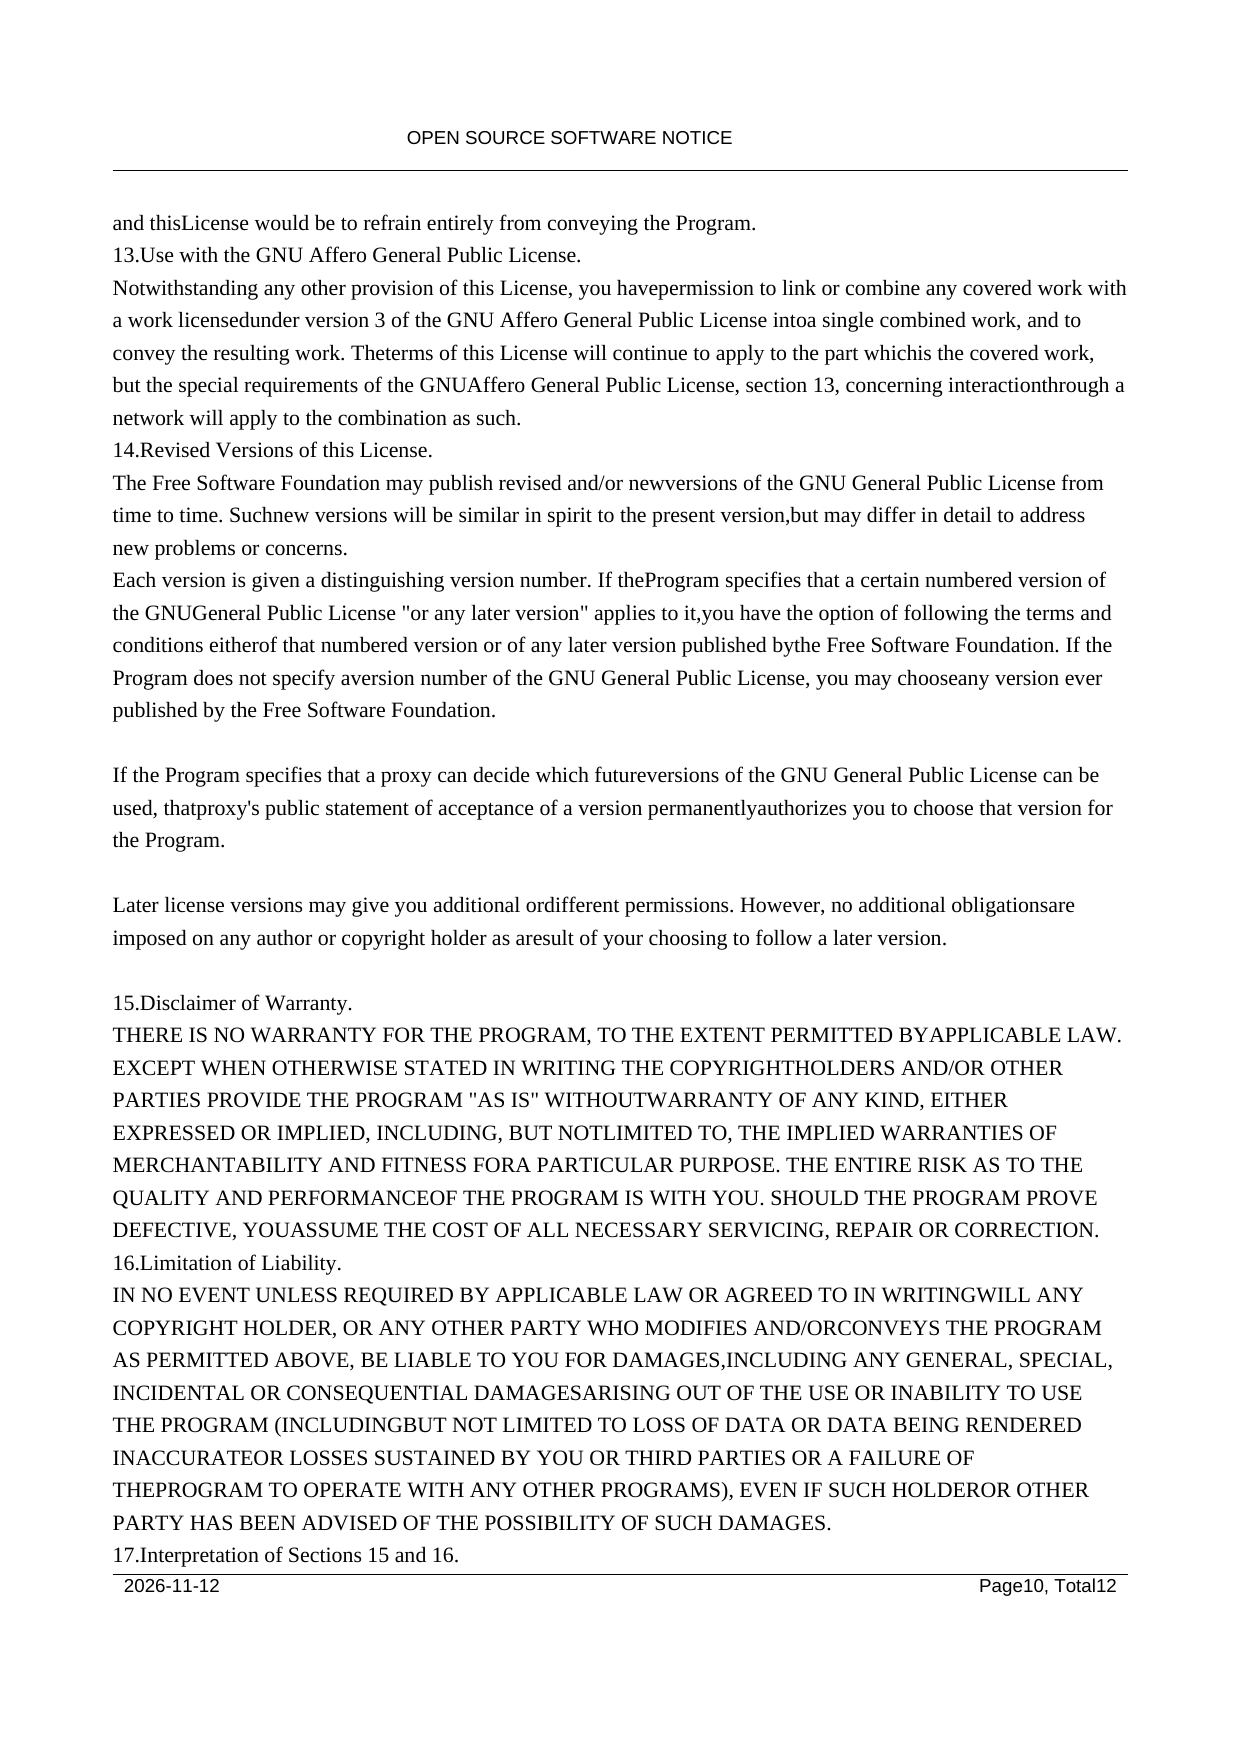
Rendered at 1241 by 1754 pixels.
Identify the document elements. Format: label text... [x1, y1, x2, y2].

text Later license versions may give you additional ordifferent permissions. However, no additional obligationsare imposed on any author or copyright holder as aresult of your choosing to follow a later version. [112, 889, 1128, 954]
text 16.Limitation of Liability. [112, 1246, 1128, 1279]
text 13.Use with the GNU Affero General Public License. [112, 239, 1128, 271]
text 14.Revised Versions of this License. [112, 434, 1128, 466]
text The Free Software Foundation may publish revised and/or newversions of the GNU General Public License from time to time. Suchnew versions will be similar in spirit to the present version,but may differ in detail to address new problems or concerns. [112, 466, 1128, 564]
text Notwithstanding any other provision of this License, you havepermission to link or combine any covered work with a work licensedunder version 3 of the GNU Affero General Public License intoa single combined work, and to convey the resulting work. Theterms of this License will continue to apply to the part whichis the covered work, but the special requirements of the GNUAffero General Public License, section 13, concerning interactionthrough a network will apply to the combination as such. [112, 271, 1128, 434]
text If the Program specifies that a proxy can decide which futureversions of the GNU General Public License can be used, thatproxy's public statement of acceptance of a version permanentlyauthorizes you to choose that version for the Program. [112, 759, 1128, 856]
text 15.Disclaimer of Warranty. [112, 986, 1128, 1019]
text IN NO EVENT UNLESS REQUIRED BY APPLICABLE LAW OR AGREED TO IN WRITINGWILL ANY COPYRIGHT HOLDER, OR ANY OTHER PARTY WHO MODIFIES AND/ORCONVEYS THE PROGRAM AS PERMITTED ABOVE, BE LIABLE TO YOU FOR DAMAGES,INCLUDING ANY GENERAL, SPECIAL, INCIDENTAL OR CONSEQUENTIAL DAMAGESARISING OUT OF THE USE OR INABILITY TO USE THE PROGRAM (INCLUDINGBUT NOT LIMITED TO LOSS OF DATA OR DATA BEING RENDERED INACCURATEOR LOSSES SUSTAINED BY YOU OR THIRD PARTIES OR A FAILURE OF THEPROGRAM TO OPERATE WITH ANY OTHER PROGRAMS), EVEN IF SUCH HOLDEROR OTHER PARTY HAS BEEN ADVISED OF THE POSSIBILITY OF SUCH DAMAGES. [112, 1279, 1128, 1539]
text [112, 206, 1128, 239]
text THERE IS NO WARRANTY FOR THE PROGRAM, TO THE EXTENT PERMITTED BYAPPLICABLE LAW. EXCEPT WHEN OTHERWISE STATED IN WRITING THE COPYRIGHTHOLDERS AND/OR OTHER PARTIES PROVIDE THE PROGRAM "AS IS" WITHOUTWARRANTY OF ANY KIND, EITHER EXPRESSED OR IMPLIED, INCLUDING, BUT NOTLIMITED TO, THE IMPLIED WARRANTIES OF MERCHANTABILITY AND FITNESS FORA PARTICULAR PURPOSE. THE ENTIRE RISK AS TO THE QUALITY AND PERFORMANCEOF THE PROGRAM IS WITH YOU. SHOULD THE PROGRAM PROVE DEFECTIVE, YOUASSUME THE COST OF ALL NECESSARY SERVICING, REPAIR OR CORRECTION. [112, 1019, 1128, 1246]
text Each version is given a distinguishing version number. If theProgram specifies that a certain numbered version of the GNUGeneral Public License "or any later version" applies to it,you have the option of following the terms and conditions eitherof that numbered version or of any later version published bythe Free Software Foundation. If the Program does not specify aversion number of the GNU General Public License, you may chooseany version ever published by the Free Software Foundation. [112, 564, 1128, 726]
text 17.Interpretation of Sections 15 and 16. [112, 1539, 1128, 1571]
